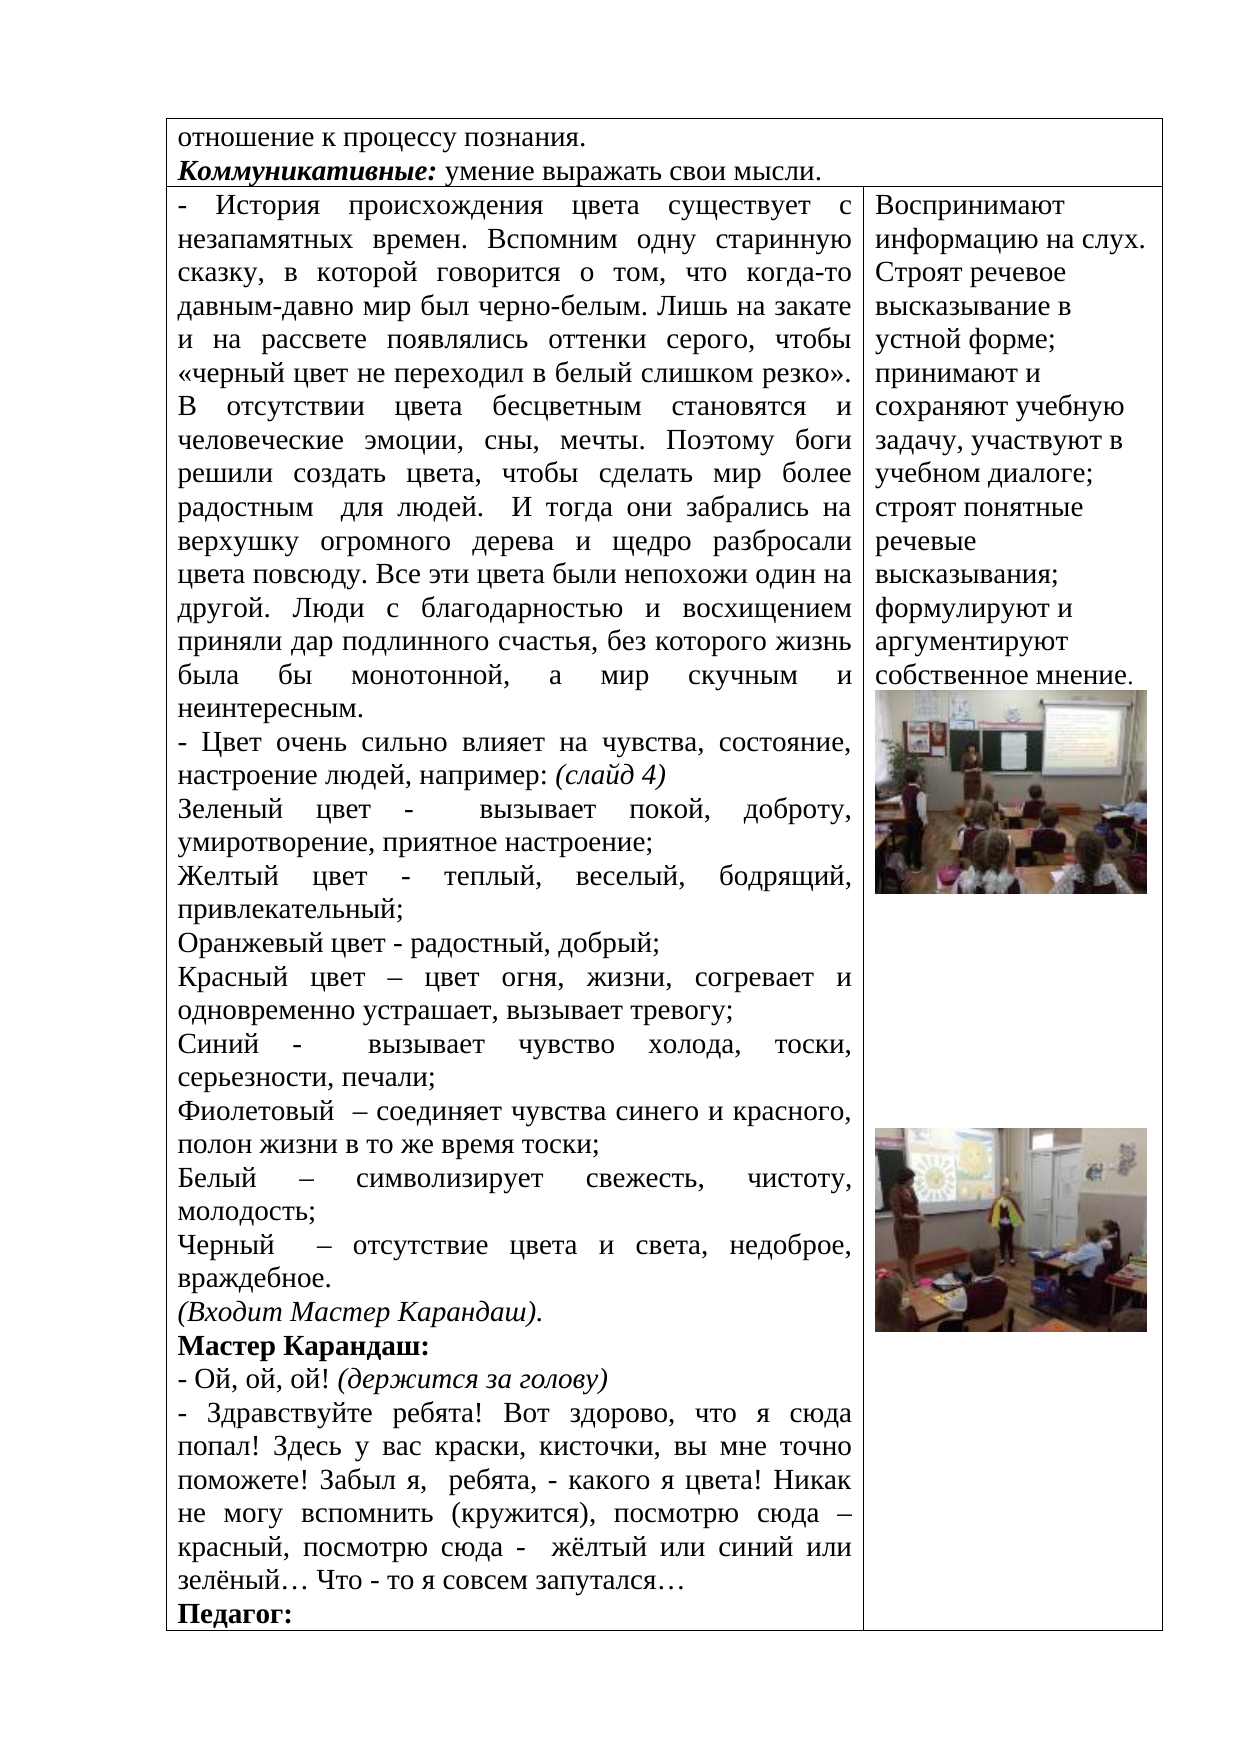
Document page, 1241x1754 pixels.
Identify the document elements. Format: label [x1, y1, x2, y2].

picture [875, 690, 1147, 894]
picture [875, 1128, 1147, 1332]
table_cell [167, 119, 1162, 186]
table_cell [167, 187, 863, 1629]
table_cell [864, 187, 1162, 1629]
